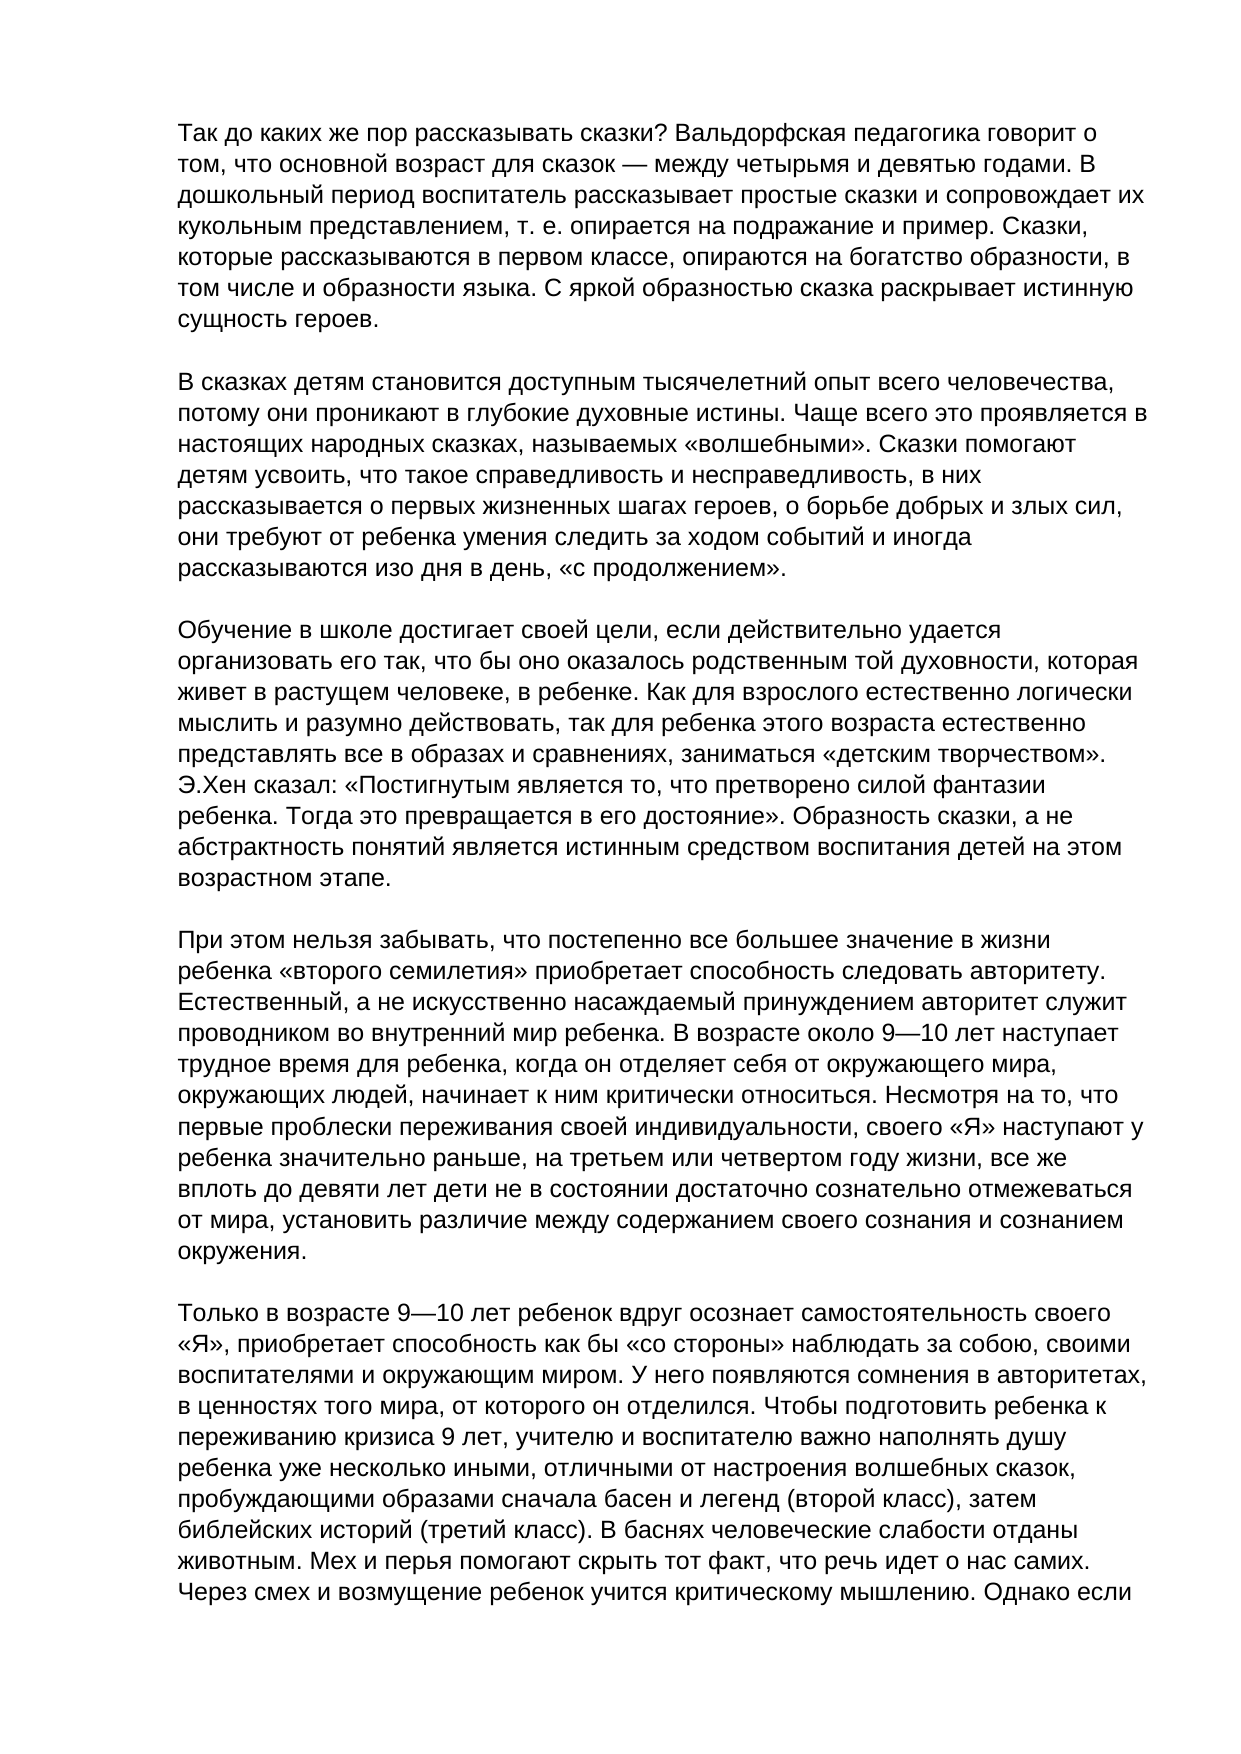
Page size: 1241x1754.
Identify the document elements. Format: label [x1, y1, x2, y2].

text [177, 118, 1152, 1606]
